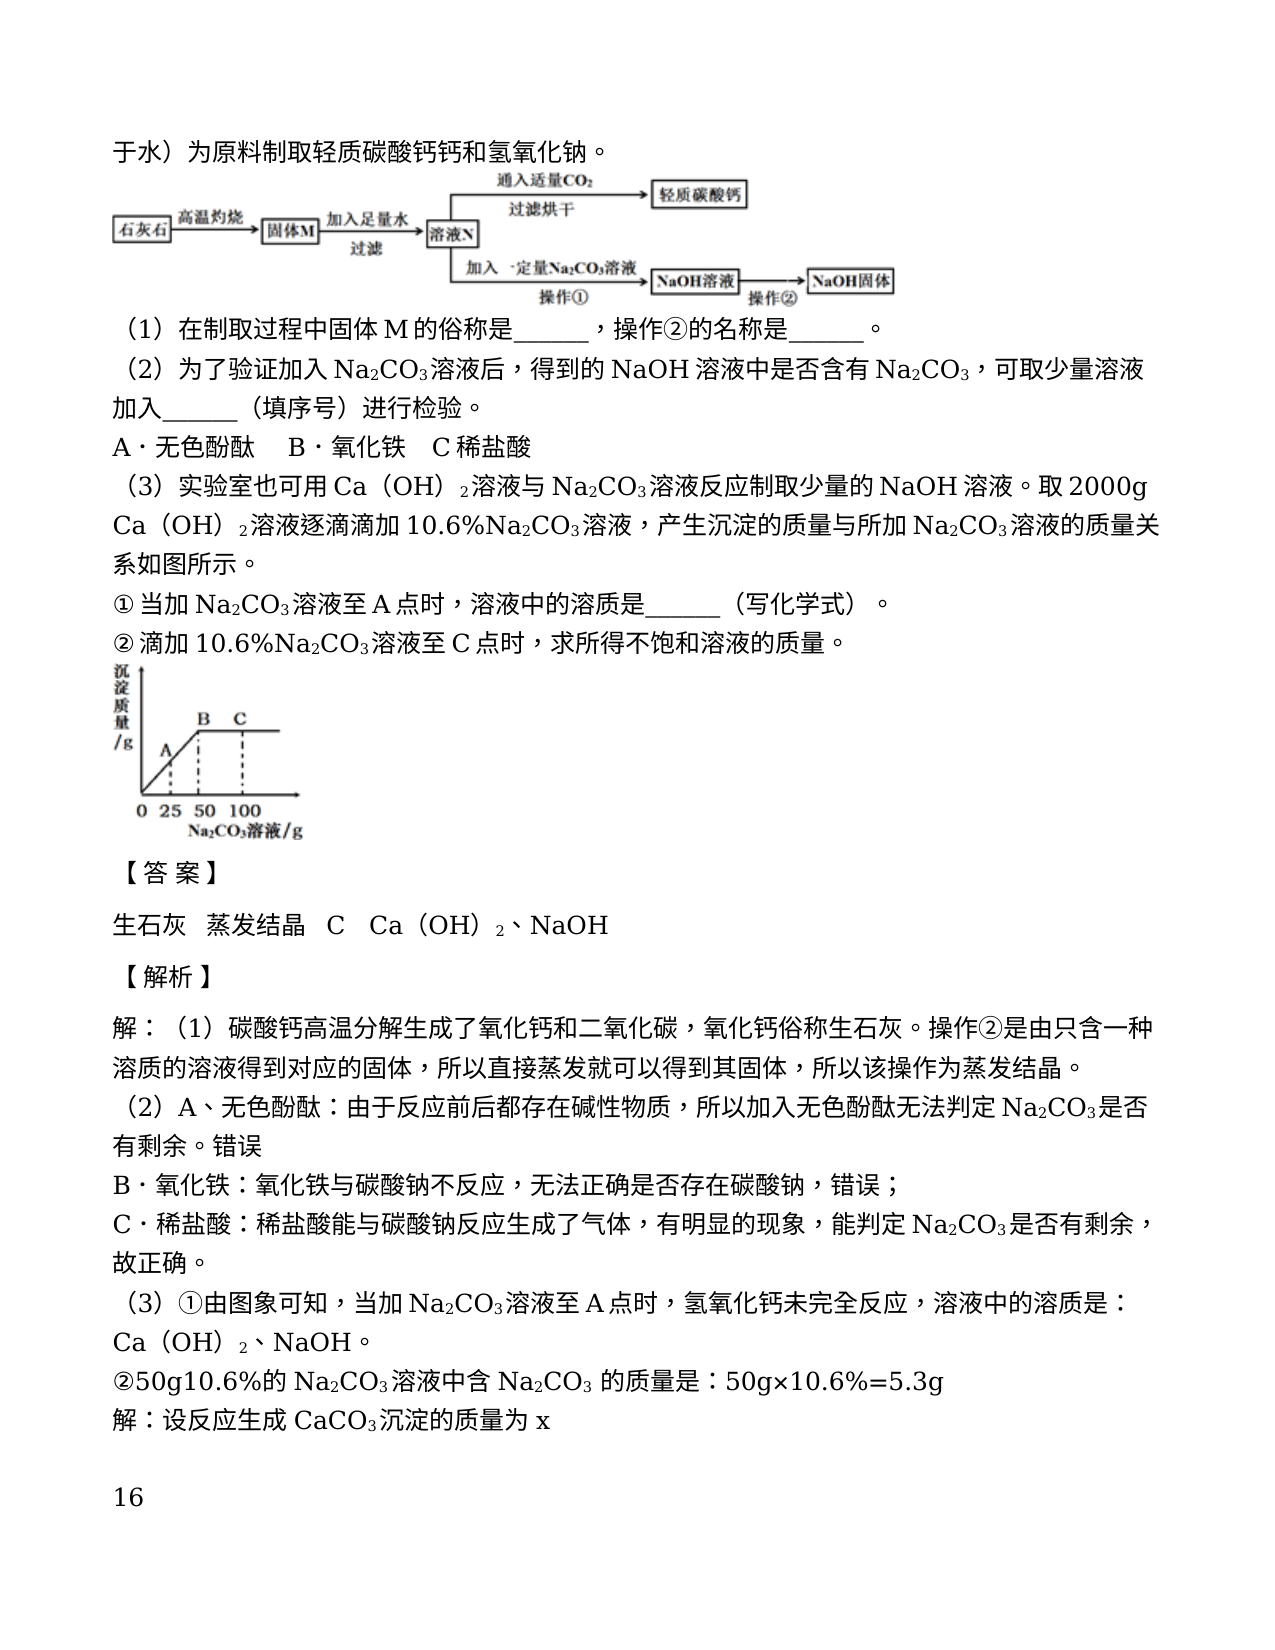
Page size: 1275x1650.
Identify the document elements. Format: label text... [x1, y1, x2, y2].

picture [112, 663, 304, 840]
text 生石灰 蒸发结晶 C Ca（OH）2、NaOH [112, 908, 1163, 942]
text 【 解析 】 [112, 959, 1163, 993]
text 【 答 案 】 [112, 856, 1163, 890]
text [112, 1011, 1163, 1437]
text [112, 134, 1163, 839]
picture [112, 172, 896, 307]
